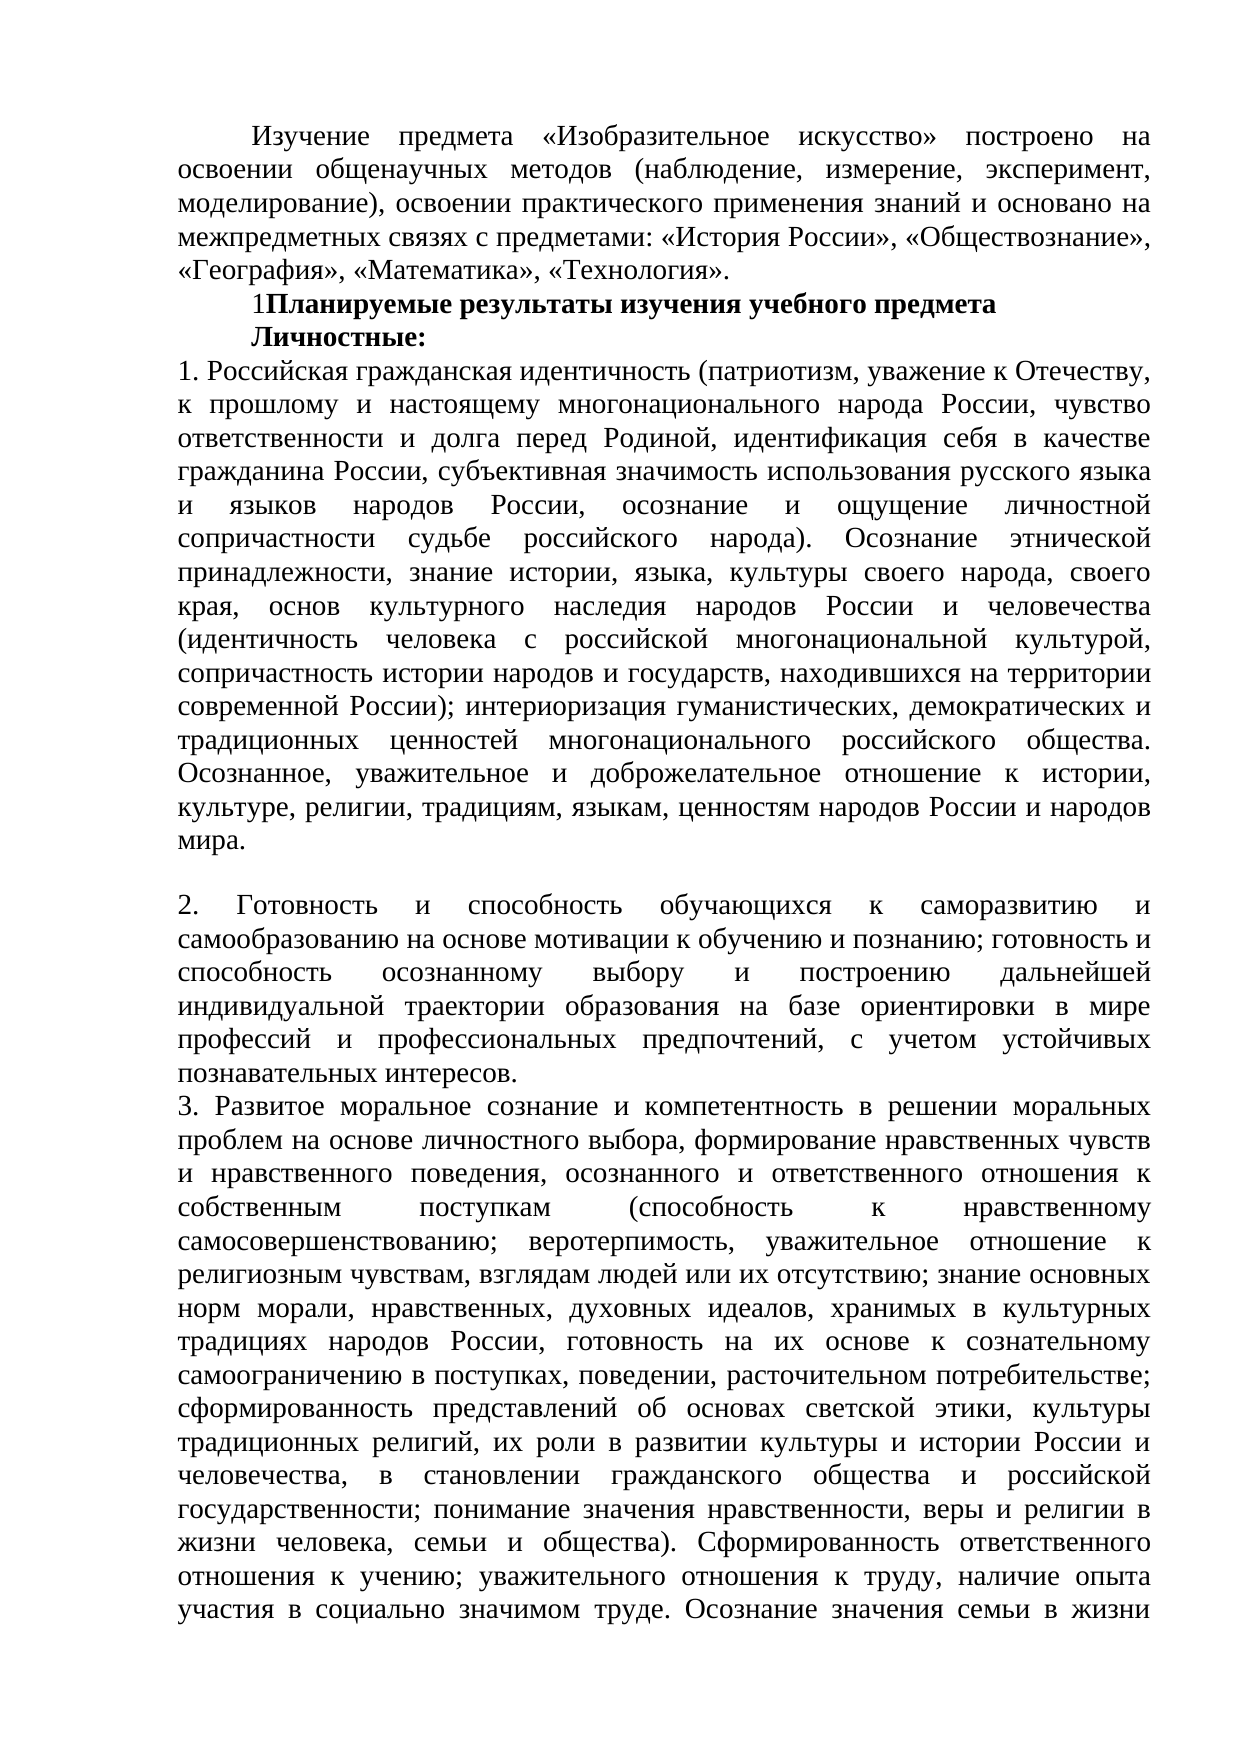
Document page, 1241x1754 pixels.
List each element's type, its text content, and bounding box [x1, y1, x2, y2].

text Изучение предмета «Изобразительное искусство» построено на освоении общенаучных методов (наблюдение, измерение, эксперимент, моделирование), освоении практического применения знаний и основано на межпредметных связях с предметами: «История России», «Обществознание», «География», «Математика», «Технология». [177, 118, 1152, 286]
text 1. Российская гражданская идентичность (патриотизм, уважение к Отечеству, к прошлому и настоящему многонационального народа России, чувство ответственности и долга перед Родиной, идентификация себя в качестве гражданина России, субъективная значимость использования русского языка и языков народов России, осознание и ощущение личностной сопричастности судьбе российского народа). Осознание этнической принадлежности, знание истории, языка, культуры своего народа, своего края, основ культурного наследия народов России и человечества (идентичность человека с российской многонациональной культурой, сопричастность истории народов и государств, находившихся на территории современной России); интериоризация гуманистических, демократических и традиционных ценностей многонационального российского общества. Осознанное, уважительное и доброжелательное отношение к истории, культуре, религии, традициям, языкам, ценностям народов России и народов мира. [177, 353, 1152, 856]
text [177, 1088, 1152, 1625]
text 2. Готовность и способность обучающихся к саморазвитию и самообразованию на основе мотивации к обучению и познанию; готовность и способность осознанному выбору и построению дальнейшей индивидуальной траектории образования на базе ориентировки в мире профессий и профессиональных предпочтений, с учетом устойчивых познавательных интересов. [177, 887, 1152, 1088]
text 1Планируемые результаты изучения учебного предмета [177, 286, 1152, 319]
text Личностные: [177, 319, 1152, 353]
